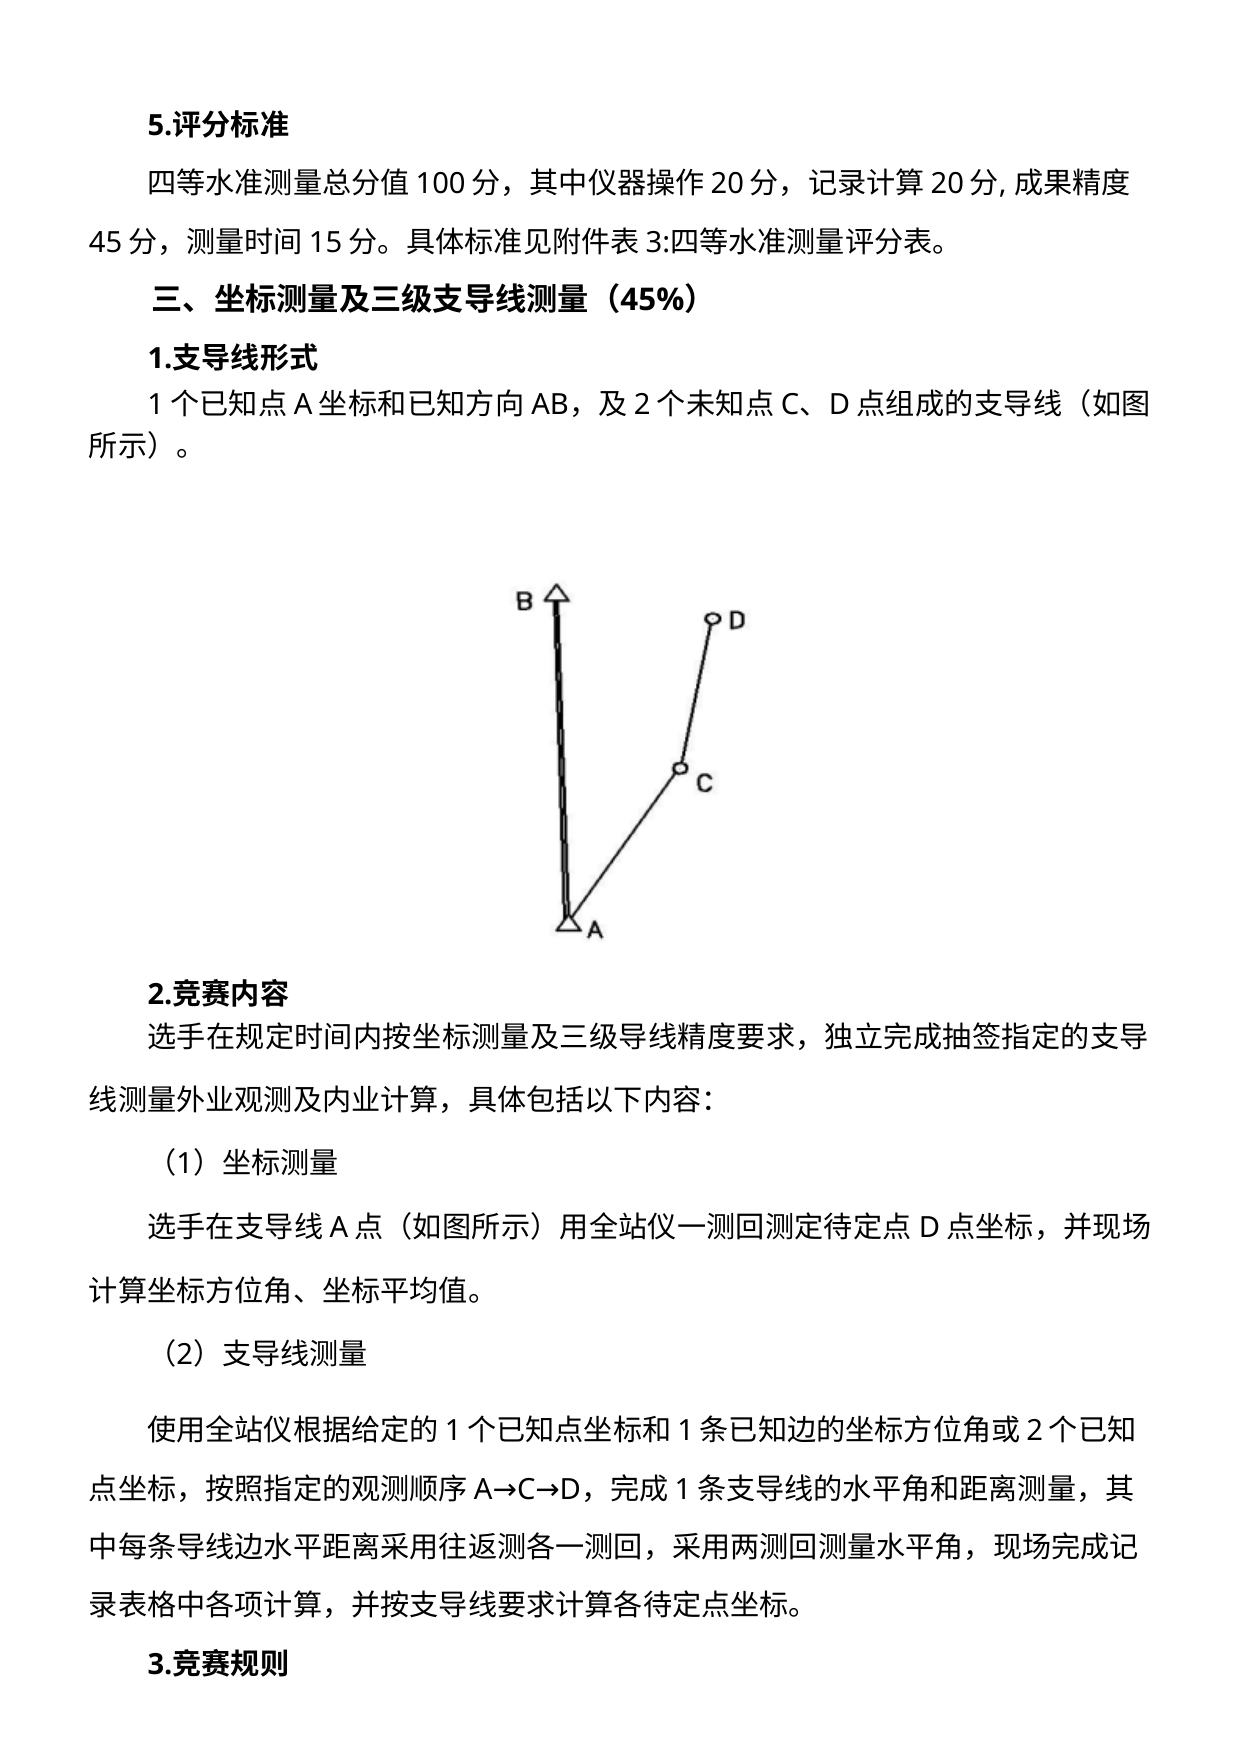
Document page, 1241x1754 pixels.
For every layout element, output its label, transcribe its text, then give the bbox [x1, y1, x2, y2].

text 1.支导线形式 [89, 322, 1152, 380]
text 四等水准测量总分值100分，其中仪器操作20分，记录计算20分, 成果精度45分，测量时间15分。具体标准见附件表3:四等水准测量评分表。 [89, 147, 1152, 264]
text 选手在支导线A点（如图所示）用全站仪一测回测定待定点D点坐标，并现场计算坐标方位角、坐标平均值。 [89, 1203, 1152, 1309]
text 使用全站仪根据给定的1个已知点坐标和1条已知边的坐标方位角或2个已知点坐标，按照指定的观测顺序A→C→D，完成1条支导线的水平角和距离测量，其中每条导线边水平距离采用往返测各一测回，采用两测回测量水平角，现场完成记录表格中各项计算，并按支导线要求计算各待定点坐标。 [89, 1394, 1152, 1627]
text 选手在规定时间内按坐标测量及三级导线精度要求，独立完成抽签指定的支导线测量外业观测及内业计算，具体包括以下内容： [89, 1013, 1152, 1119]
text 1个已知点A坐标和已知方向AB，及2个未知点C、D点组成的支导线（如图所示）。 [89, 380, 1152, 465]
text 5.评分标准 [89, 89, 1152, 147]
text 3.竞赛规则 [89, 1627, 1152, 1686]
text （1）坐标测量 [89, 1140, 1152, 1182]
text 2.竞赛内容 [89, 971, 1152, 1013]
picture [460, 530, 824, 971]
text 三、坐标测量及三级支导线测量（45%） [89, 264, 1152, 322]
text （2）支导线测量 [89, 1331, 1152, 1373]
